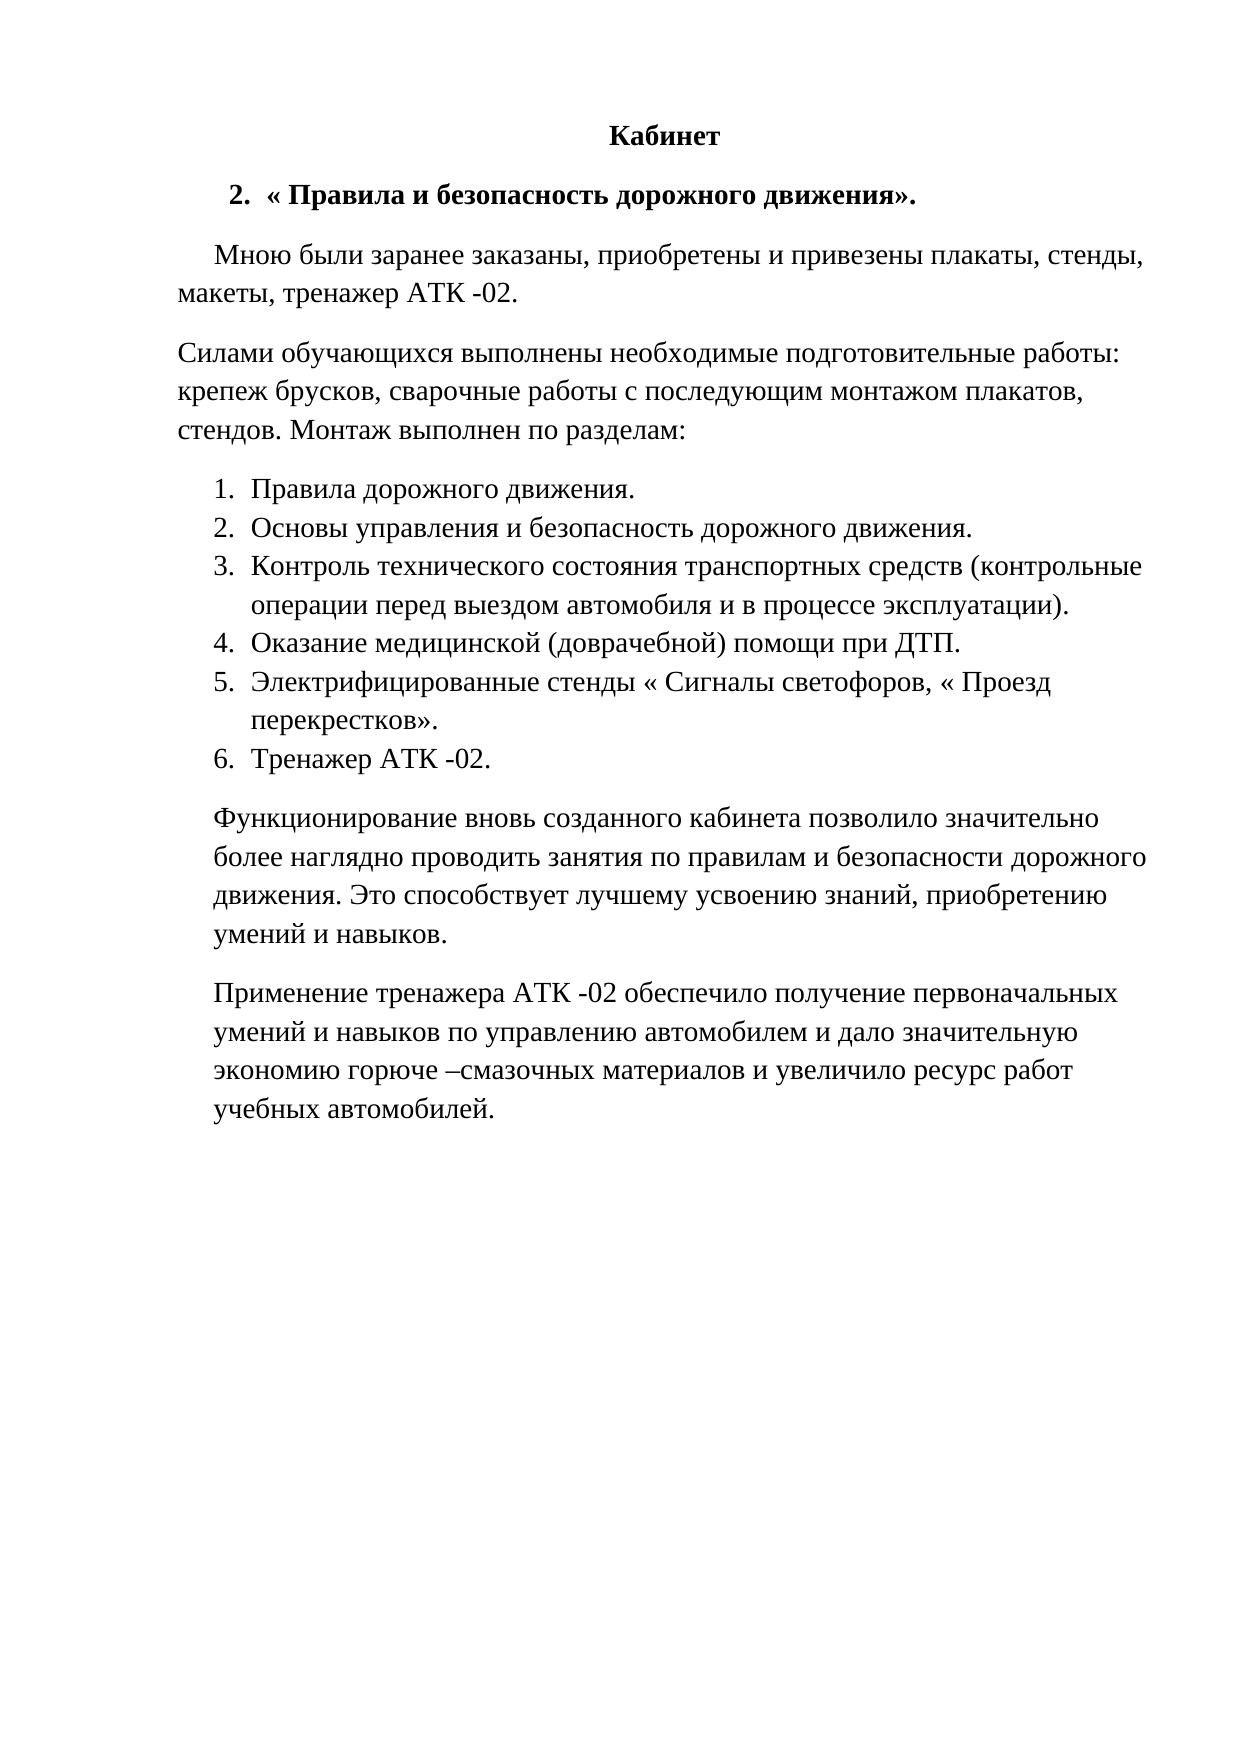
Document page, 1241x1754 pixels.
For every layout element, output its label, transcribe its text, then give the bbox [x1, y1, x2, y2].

text Функционирование вновь созданного кабинета позволило значительно более наглядно проводить занятия по правилам и безопасности дорожного движения. Это способствует лучшему усвоению знаний, приобретению умений и навыков. [213, 800, 1152, 949]
list « Правила и безопасность дорожного движения». [229, 177, 1152, 211]
list Правила дорожного движения. [213, 471, 1152, 505]
text Силами обучающихся выполнены необходимые подготовительные работы: крепеж брусков, сварочные работы с последующим монтажом плакатов, стендов. Монтаж выполнен по разделам: [177, 335, 1152, 445]
list Тренажер АТК -02. [213, 741, 1152, 774]
list Контроль технического состояния транспортных средств (контрольные операции перед выездом автомобиля и в процессе эксплуатации). [213, 548, 1152, 620]
list Электрифицированные стенды « Сигналы светофоров, « Проезд перекрестков». [213, 664, 1152, 736]
text Мною были заранее заказаны, приобретены и привезены плакаты, стенды, макеты, тренажер АТК -02. [177, 237, 1152, 309]
text Кабинет [177, 118, 1152, 152]
list Оказание медицинской (доврачебной) помощи при ДТП. [213, 625, 1152, 659]
text Применение тренажера АТК -02 обеспечило получение первоначальных умений и навыков по управлению автомобилем и дало значительную экономию горюче –смазочных материалов и увеличило ресурс работ учебных автомобилей. [213, 975, 1152, 1124]
list Основы управления и безопасность дорожного движения. [213, 510, 1152, 543]
